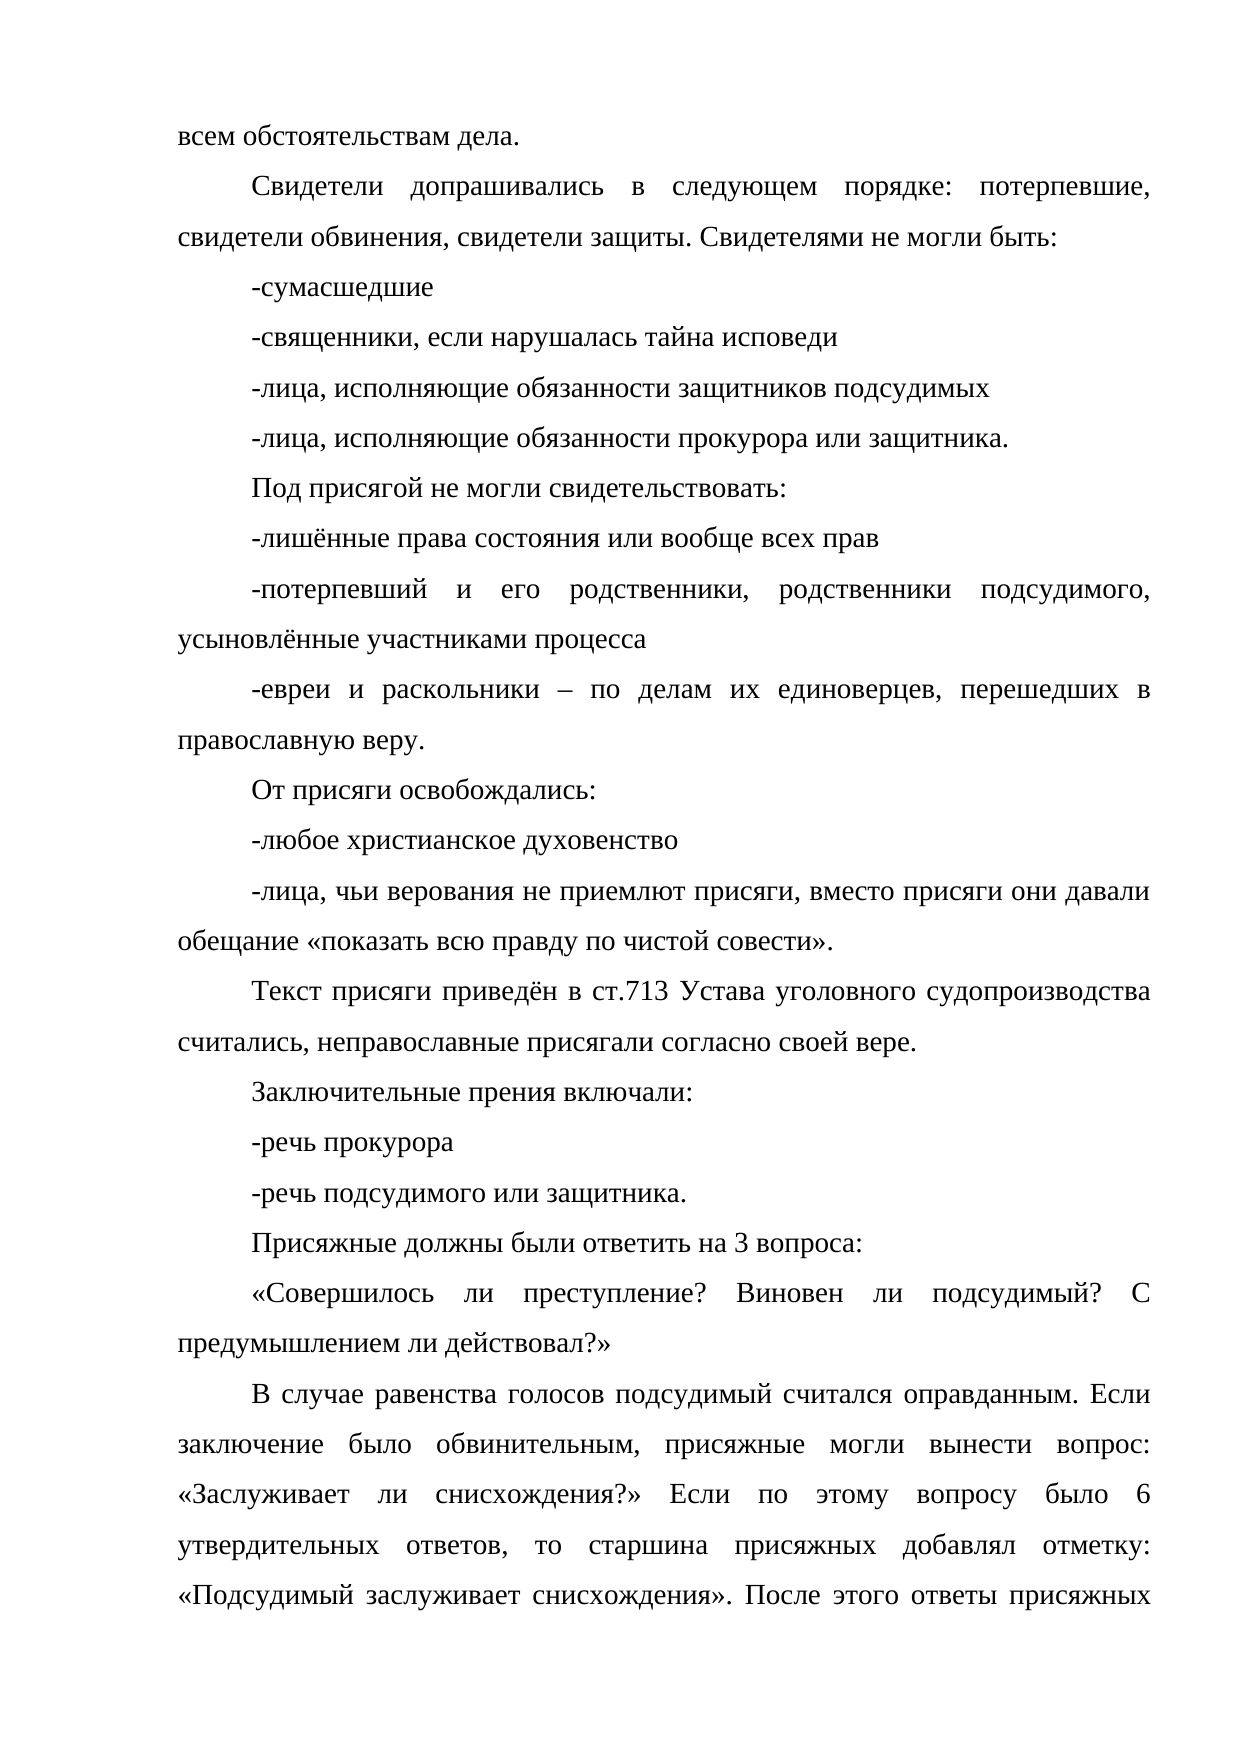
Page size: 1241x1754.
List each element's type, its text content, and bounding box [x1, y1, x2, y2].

text -потерпевший и его родственники, родственники подсудимого, усыновлённые участниками процесса [177, 571, 1152, 655]
text -лишённые права состояния или вообще всех прав [177, 521, 1152, 554]
text -любое христианское духовенство [177, 822, 1152, 856]
text -евреи и раскольники – по делам их единоверцев, перешедших в православную веру. [177, 672, 1152, 755]
text Свидетели допрашивались в следующем порядке: потерпевшие, свидетели обвинения, свидетели защиты. Свидетелями не могли быть: [177, 168, 1152, 252]
text «Совершилось ли преступление? Виновен ли подсудимый? С предумышлением ли действовал?» [177, 1275, 1152, 1359]
text -речь подсудимого или защитника. [177, 1175, 1152, 1208]
text -священники, если нарушалась тайна исповеди [177, 319, 1152, 353]
text Под присягой не могли свидетельствовать: [177, 470, 1152, 504]
text Присяжные должны были ответить на 3 вопроса: [177, 1225, 1152, 1258]
text От присяги освобождались: [177, 772, 1152, 806]
text -сумасшедшие [177, 269, 1152, 303]
text -речь прокурора [177, 1124, 1152, 1158]
text Заключительные прения включали: [177, 1074, 1152, 1108]
text -лица, чьи верования не приемлют присяги, вместо присяги они давали обещание «показать всю правду по чистой совести». [177, 873, 1152, 957]
text -лица, исполняющие обязанности прокурора или защитника. [177, 420, 1152, 453]
text -лица, исполняющие обязанности защитников подсудимых [177, 370, 1152, 403]
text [177, 1376, 1152, 1611]
text Текст присяги приведён в ст.713 Устава уголовного судопроизводства считались, неправославные присягали согласно своей вере. [177, 973, 1152, 1057]
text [177, 118, 1152, 152]
